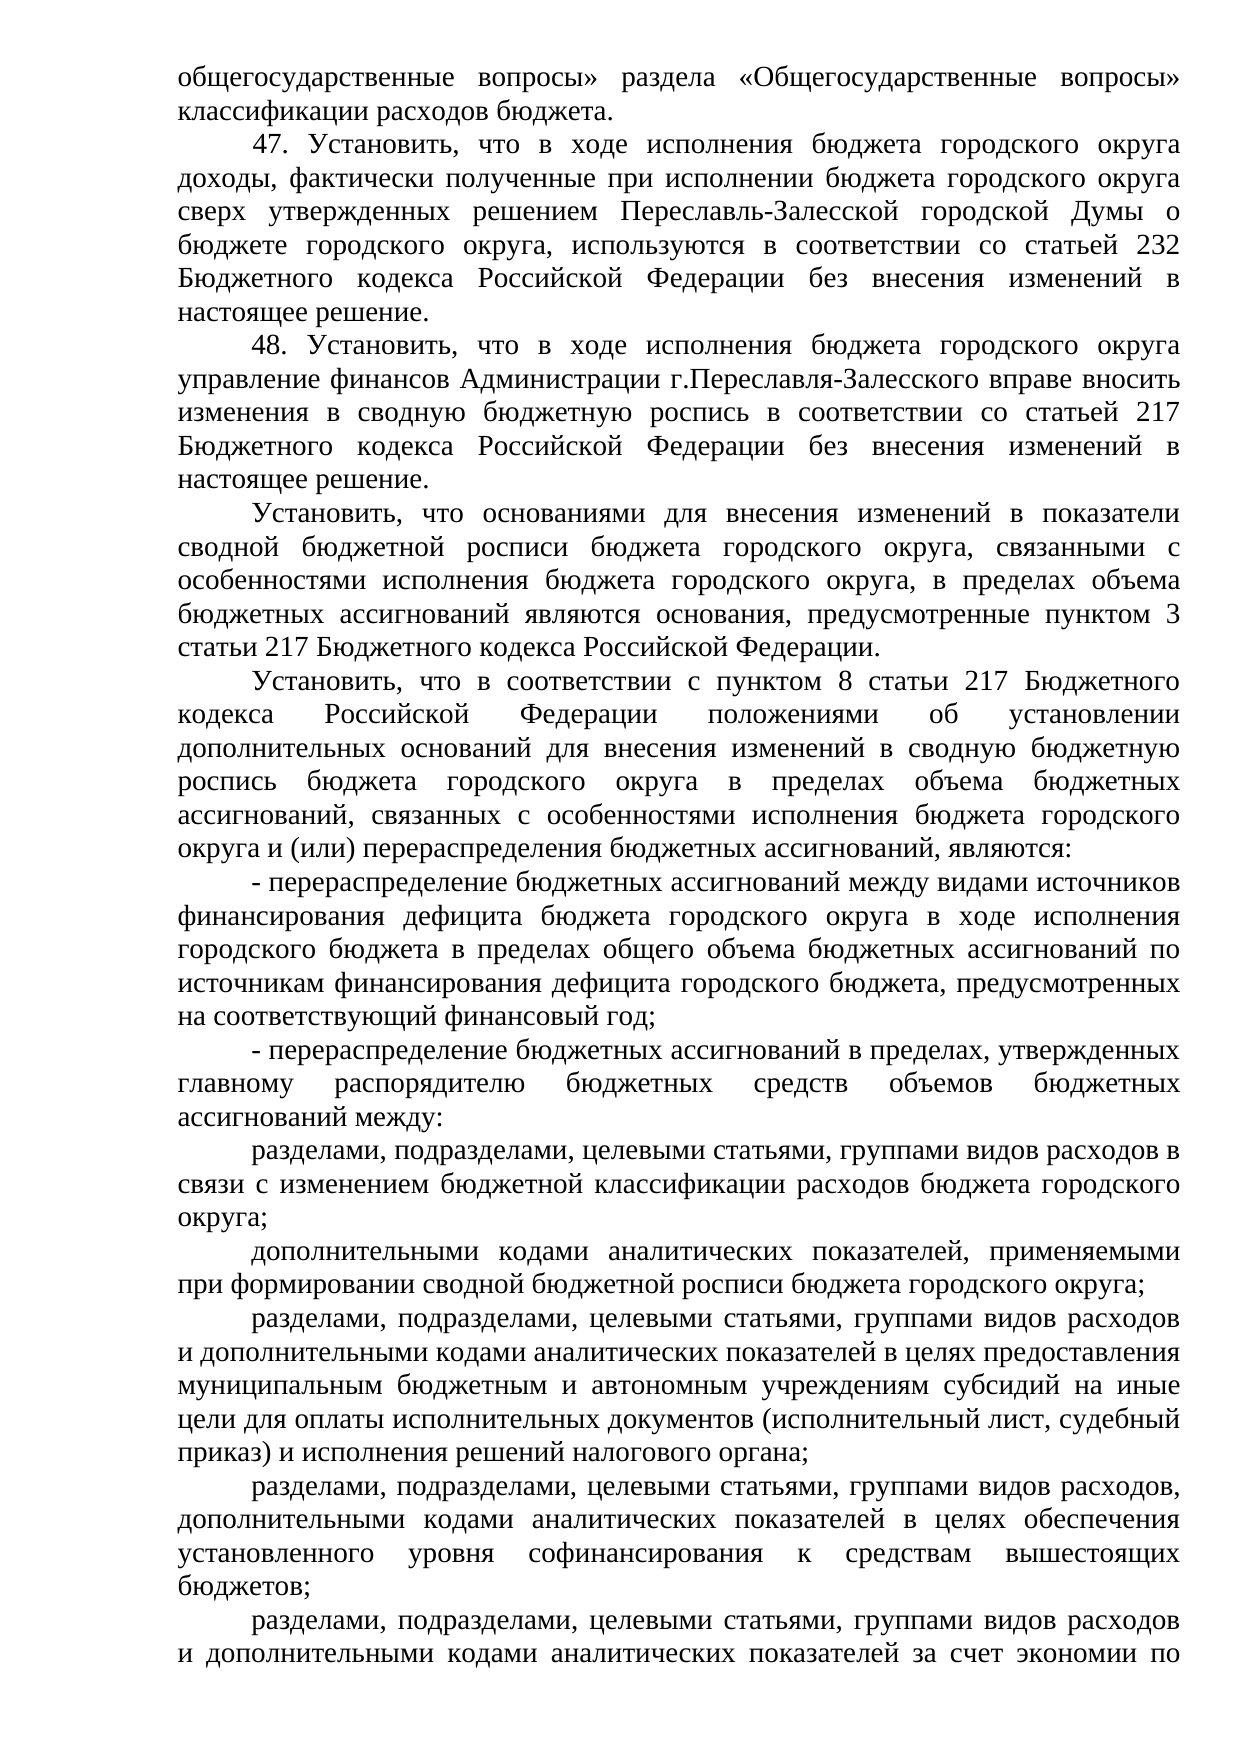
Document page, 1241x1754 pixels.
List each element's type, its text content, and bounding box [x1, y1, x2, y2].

text Установить, что основаниями для внесения изменений в показатели сводной бюджетной росписи бюджета городского округа, связанными с особенностями исполнения бюджета городского округа, в пределах объема бюджетных ассигнований являются основания, предусмотренные пунктом 3 статьи 217 Бюджетного кодекса Российской Федерации. [177, 495, 1181, 663]
text дополнительными кодами аналитических показателей, применяемыми при формировании сводной бюджетной росписи бюджета городского округа; [177, 1233, 1181, 1300]
text Установить, что в соответствии с пунктом 8 статьи 217 Бюджетного кодекса Российской Федерации положениями об установлении дополнительных оснований для внесения изменений в сводную бюджетную роспись бюджета городского округа в пределах объема бюджетных ассигнований, связанных с особенностями исполнения бюджета городского округа и (или) перераспределения бюджетных ассигнований, являются: [177, 663, 1181, 864]
text 48. Установить, что в ходе исполнения бюджета городского округа управление финансов Администрации г.Переславля-Залесского вправе вносить изменения в сводную бюджетную роспись в соответствии со статьей 217 Бюджетного кодекса Российской Федерации без внесения изменений в настоящее решение. [177, 327, 1181, 495]
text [177, 1602, 1181, 1669]
text разделами, подразделами, целевыми статьями, группами видов расходов, дополнительными кодами аналитических показателей в целях обеспечения установленного уровня софинансирования к средствам вышестоящих бюджетов; [177, 1468, 1181, 1602]
text разделами, подразделами, целевыми статьями, группами видов расходов и дополнительными кодами аналитических показателей в целях предоставления муниципальным бюджетным и автономным учреждениям субсидий на иные цели для оплаты исполнительных документов (исполнительный лист, судебный приказ) и исполнения решений налогового органа; [177, 1300, 1181, 1468]
text разделами, подразделами, целевыми статьями, группами видов расходов в связи с изменением бюджетной классификации расходов бюджета городского округа; [177, 1132, 1181, 1233]
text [177, 59, 1181, 126]
text 47. Установить, что в ходе исполнения бюджета городского округа доходы, фактически полученные при исполнении бюджета городского округа сверх утвержденных решением Переславль-Залесской городской Думы о бюджете городского округа, используются в соответствии со статьей 232 Бюджетного кодекса Российской Федерации без внесения изменений в настоящее решение. [177, 126, 1181, 327]
text - перераспределение бюджетных ассигнований в пределах, утвержденных главному распорядителю бюджетных средств объемов бюджетных ассигнований между: [177, 1032, 1181, 1132]
text - перераспределение бюджетных ассигнований между видами источников финансирования дефицита бюджета городского округа в ходе исполнения городского бюджета в пределах общего объема бюджетных ассигнований по источникам финансирования дефицита городского бюджета, предусмотренных на соответствующий финансовый год; [177, 864, 1181, 1032]
